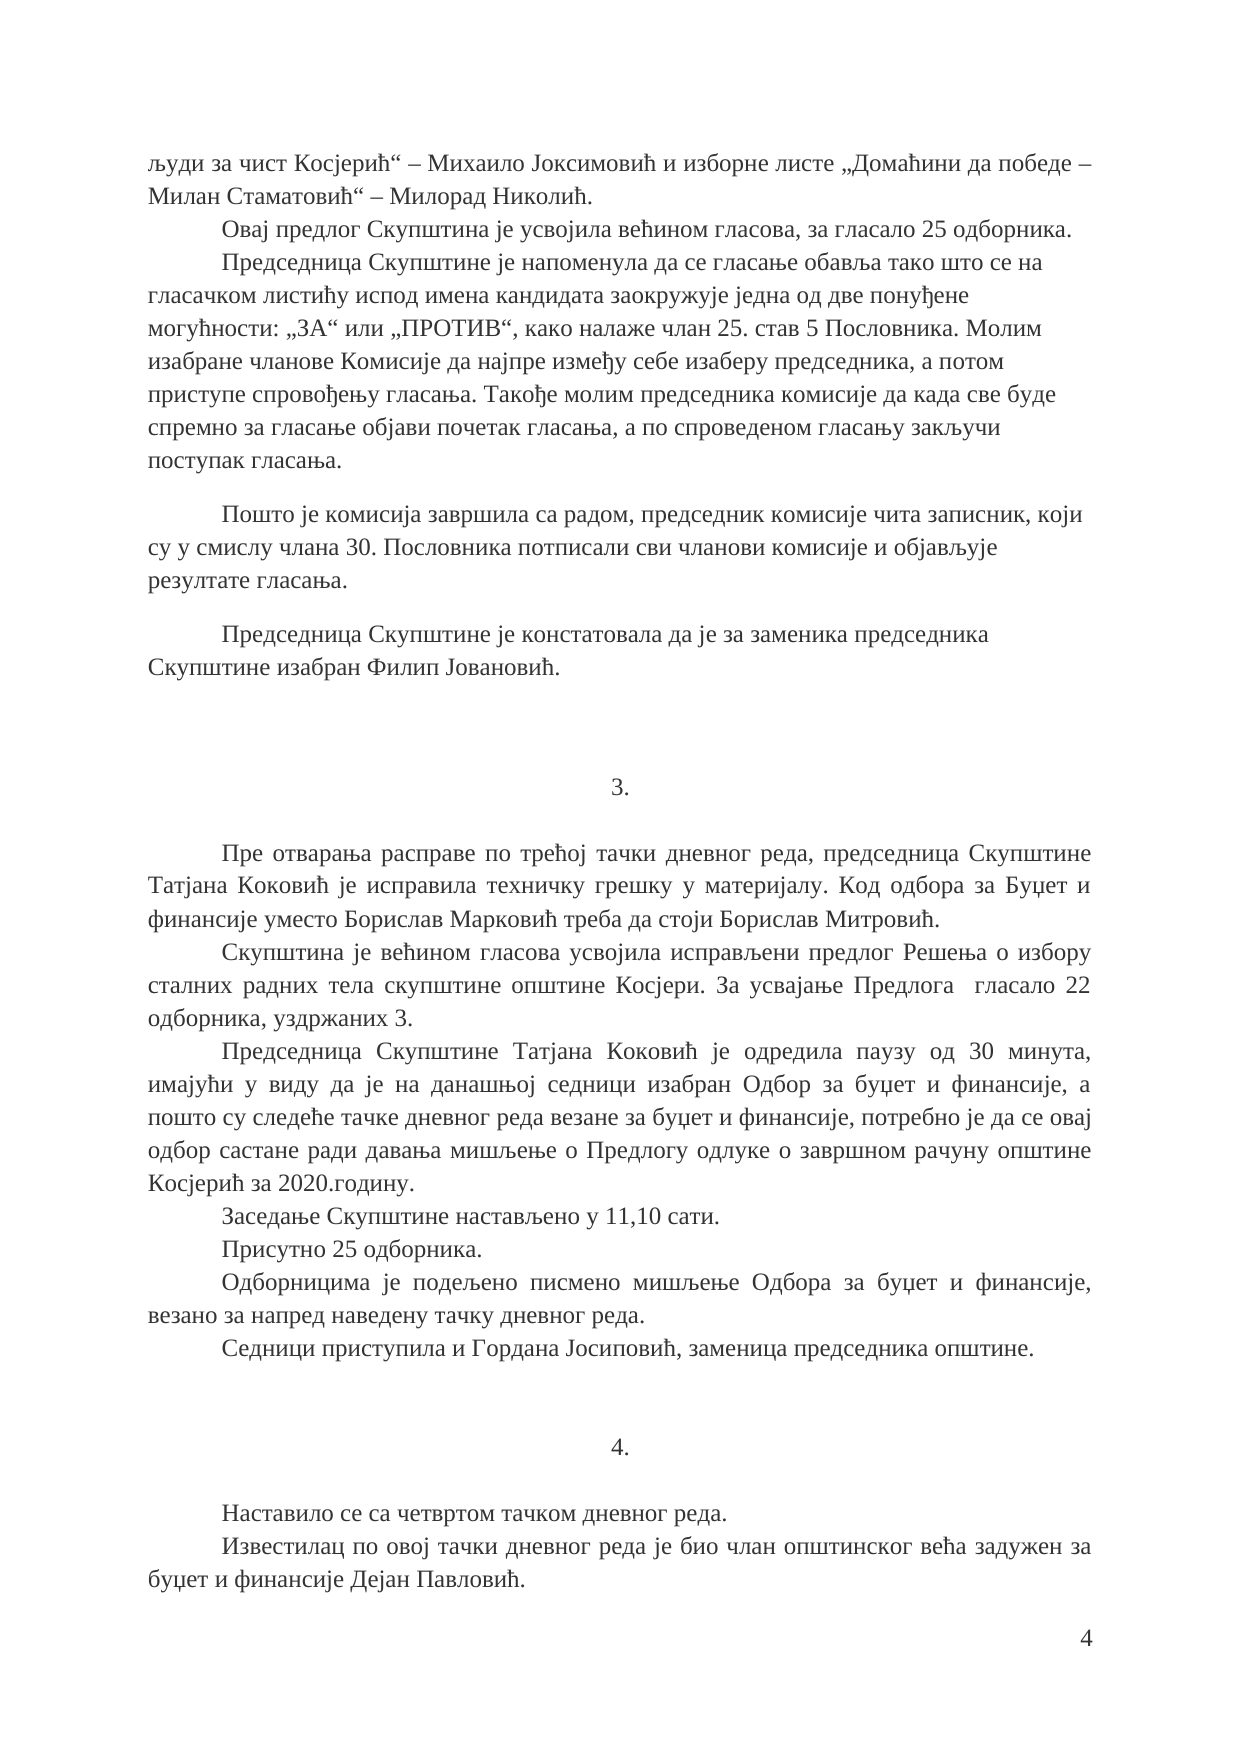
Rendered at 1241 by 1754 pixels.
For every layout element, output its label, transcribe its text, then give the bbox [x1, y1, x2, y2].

text Пре отварања расправе по трећој тачки дневног реда, председница Скупштине Татјана Коковић је исправила техничку грешку у материјалу. Код одбора за Буџет и финансије уместо Борислав Марковић треба да стоји Борислав Митровић. [148, 838, 1092, 932]
text Овај предлог Скупштина је усвојила већином гласова, за гласало 25 одборника. [148, 214, 1092, 242]
text 4. [148, 1432, 1092, 1461]
text Заседање Скупштине настављено у 11,10 сати. [148, 1201, 1092, 1229]
text Скупштина је већином гласова усвојила исправљени предлог Решења о избору сталних радних тела скупштине општине Косјери. За усвајање Предлога гласало 22 одборника, уздржаних 3. [148, 937, 1092, 1031]
text Пошто је комисија завршила са радом, председник комисије чита записник, који су у смислу члана 30. Пословника потписали сви чланови комисије и објављује резултате гласања. [148, 499, 1092, 593]
text Наставило се са четвртом тачком дневног реда. [148, 1498, 1092, 1527]
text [148, 148, 1092, 209]
text Седници приступила и Гордана Јосиповић, заменица председника општине. [148, 1333, 1092, 1362]
text Одборницима је подељено писмено мишљење Одбора за буџет и финансије, везано за напред наведену тачку дневног реда. [148, 1267, 1092, 1329]
text Председница Скупштине Татјана Коковић је одредила паузу од 30 минута, имајући у виду да је на данашњој седници изабран Одбор за буџет и финансије, а пошто су следеће тачке дневног реда везане за буџет и финансије, потребно је да се овај одбор састане ради давања мишљење о Предлогу одлуке о завршном рачуну општине Косјерић за 2020.годину. [148, 1036, 1092, 1197]
text Известилац по овој тачки дневног реда је био члан општинског већа задужен за буџет и финансије Дејан Павловић. [148, 1531, 1092, 1593]
text Присутно 25 одборника. [148, 1234, 1092, 1263]
text Председница Скупштине је напоменула да се гласање обавља тако што се на гласачком листићу испод имена кандидата заокружује једна од две понуђене могућности: „ЗА“ или „ПРОТИВ“, како налаже члан 25. став 5 Пословника. Молим изабране чланове Комисије да најпре између себе изаберу председника, а потом приступе спровођењу гласања. Такође молим председника комисије да када све буде спремно за гласање објави почетак гласања, а по спроведеном гласању закључи поступак гласања. [148, 247, 1092, 474]
text 3. [148, 772, 1092, 800]
text Председница Скупштине је констатовала да је за заменика председника Скупштине изабран Филип Јовановић. [148, 619, 1092, 680]
